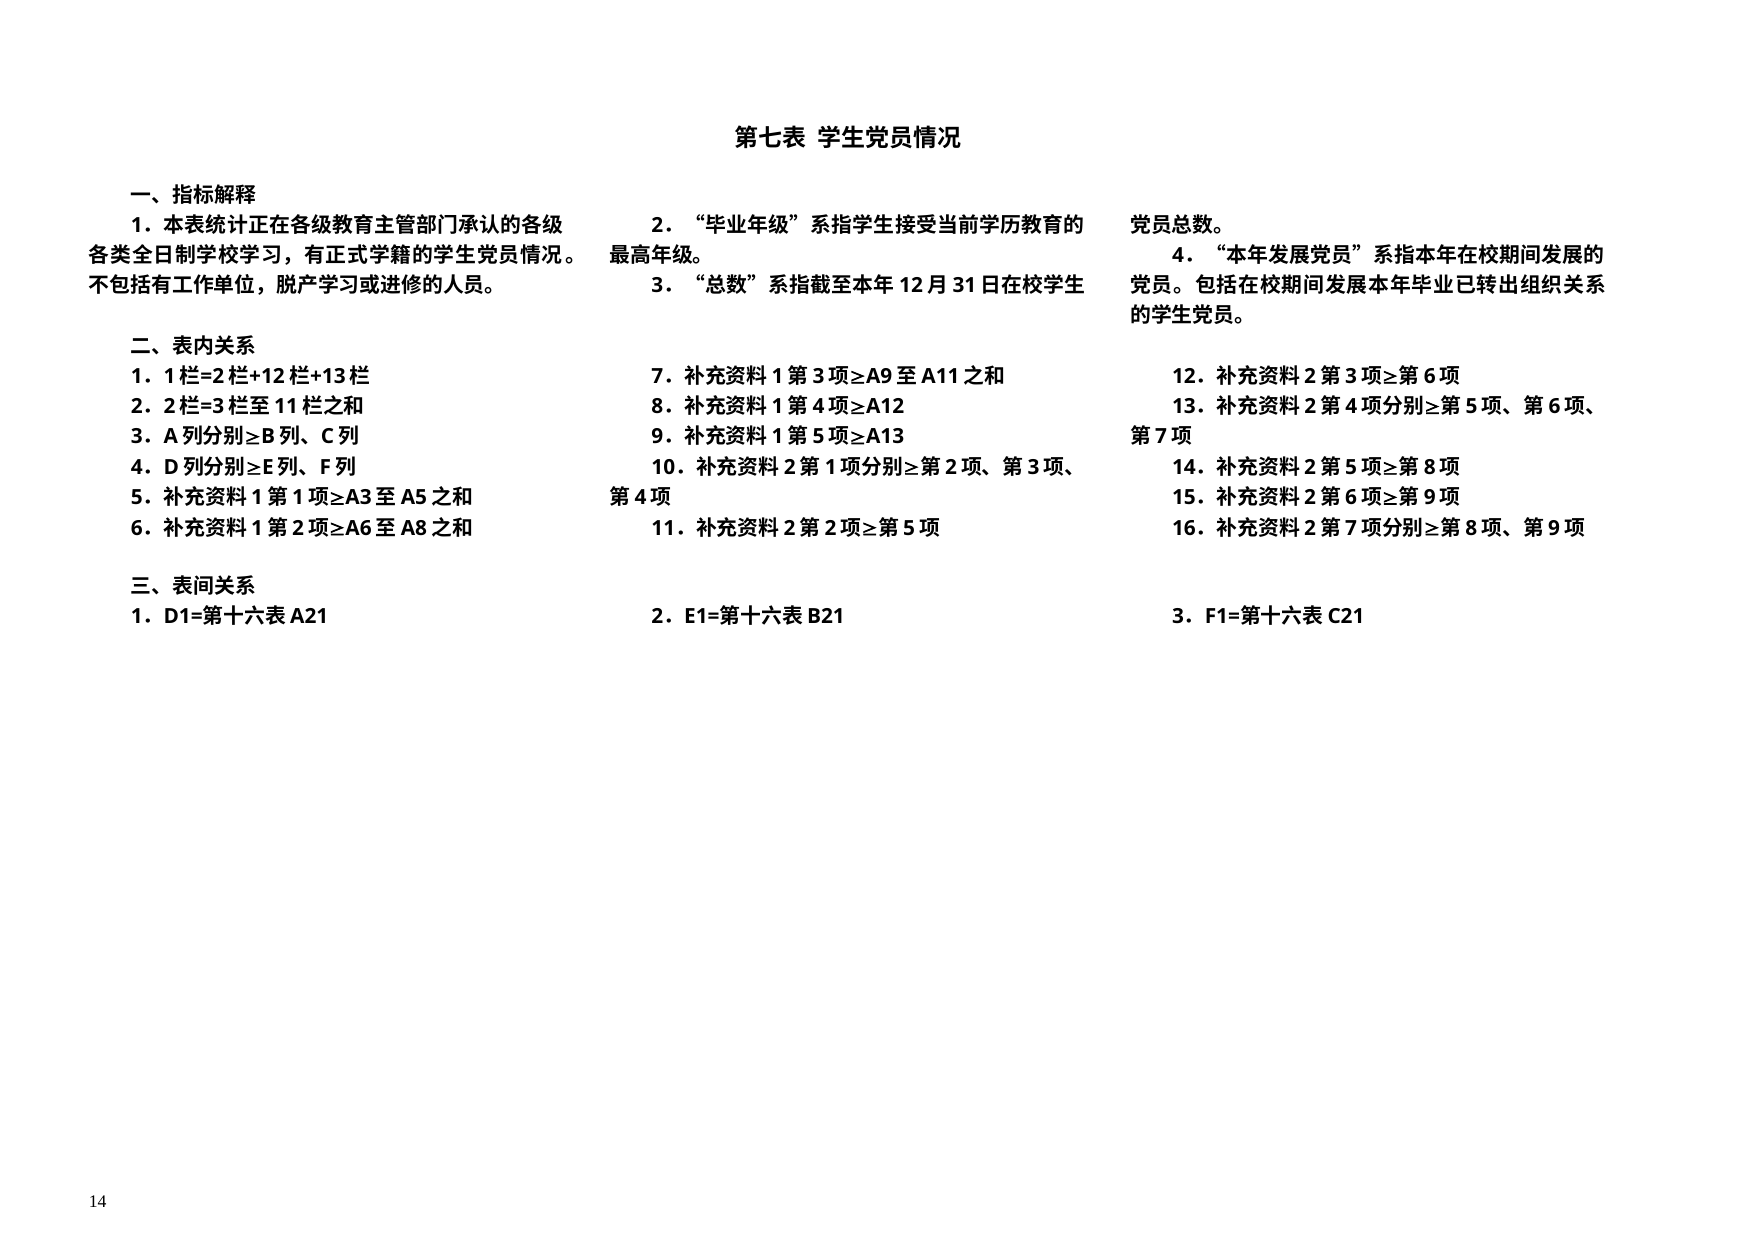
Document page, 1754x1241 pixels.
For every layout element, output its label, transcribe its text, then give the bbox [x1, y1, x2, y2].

text 3．“总数”系指截至本年12月31日在校学生党员总数。 [609, 268, 1086, 299]
text 12．补充资料2第3项第6项 [1130, 359, 1606, 389]
text 1．本表统计正在各级教育主管部门承认的各级各类全日制学校学习，有正式学籍的学生党员情况。不包括有工作单位，脱产学习或进修的人员。 [89, 208, 565, 299]
text 11．补充资料2第2项第5项 [609, 511, 1086, 541]
text 6．补充资料1第2项A6至A8之和 [89, 511, 565, 541]
text 3．F1=第十六表C21 [1130, 600, 1606, 630]
text 8．补充资料1第4项A12 [609, 389, 1086, 420]
text 二、表内关系 [89, 329, 1606, 359]
text 5．补充资料1第1项A3至A5之和 [89, 480, 565, 511]
text 15．补充资料2第6项第9项 [1130, 480, 1606, 511]
text 2．E1=第十六表B21 [609, 600, 1086, 630]
text 3．A列分别B列、C列 [89, 420, 565, 450]
text 16．补充资料2第7项分别第8项、第9项 [1130, 511, 1606, 541]
text 3．“总数”系指截至本年12月31日在校学生党员总数。 [1130, 208, 1606, 238]
text 1．1栏=2栏+12栏+13栏 [89, 359, 565, 389]
text 2．2栏=3栏至11栏之和 [89, 389, 565, 420]
text 4．“本年发展党员”系指本年在校期间发展的党员。包括在校期间发展本年毕业已转出组织关系的学生党员。 [1130, 238, 1606, 329]
text 14．补充资料2第5项第8项 [1130, 450, 1606, 480]
text 三、表间关系 [89, 569, 1606, 600]
text 10．补充资料2第1项分别第2项、第3项、第4项 [609, 450, 1086, 511]
text 4．D列分别E列、F列 [89, 450, 565, 480]
text 7．补充资料1第3项A9至A11之和 [609, 359, 1086, 389]
text 13．补充资料2第4项分别第5项、第6项、第7项 [1130, 389, 1606, 450]
text 2．“毕业年级”系指学生接受当前学历教育的最高年级。 [609, 208, 1086, 268]
text 1．D1=第十六表A21 [89, 600, 565, 630]
text 第七表 学生党员情况 [89, 118, 1606, 153]
text 9．补充资料1第5项A13 [609, 420, 1086, 450]
text 一、指标解释 [89, 178, 1606, 208]
